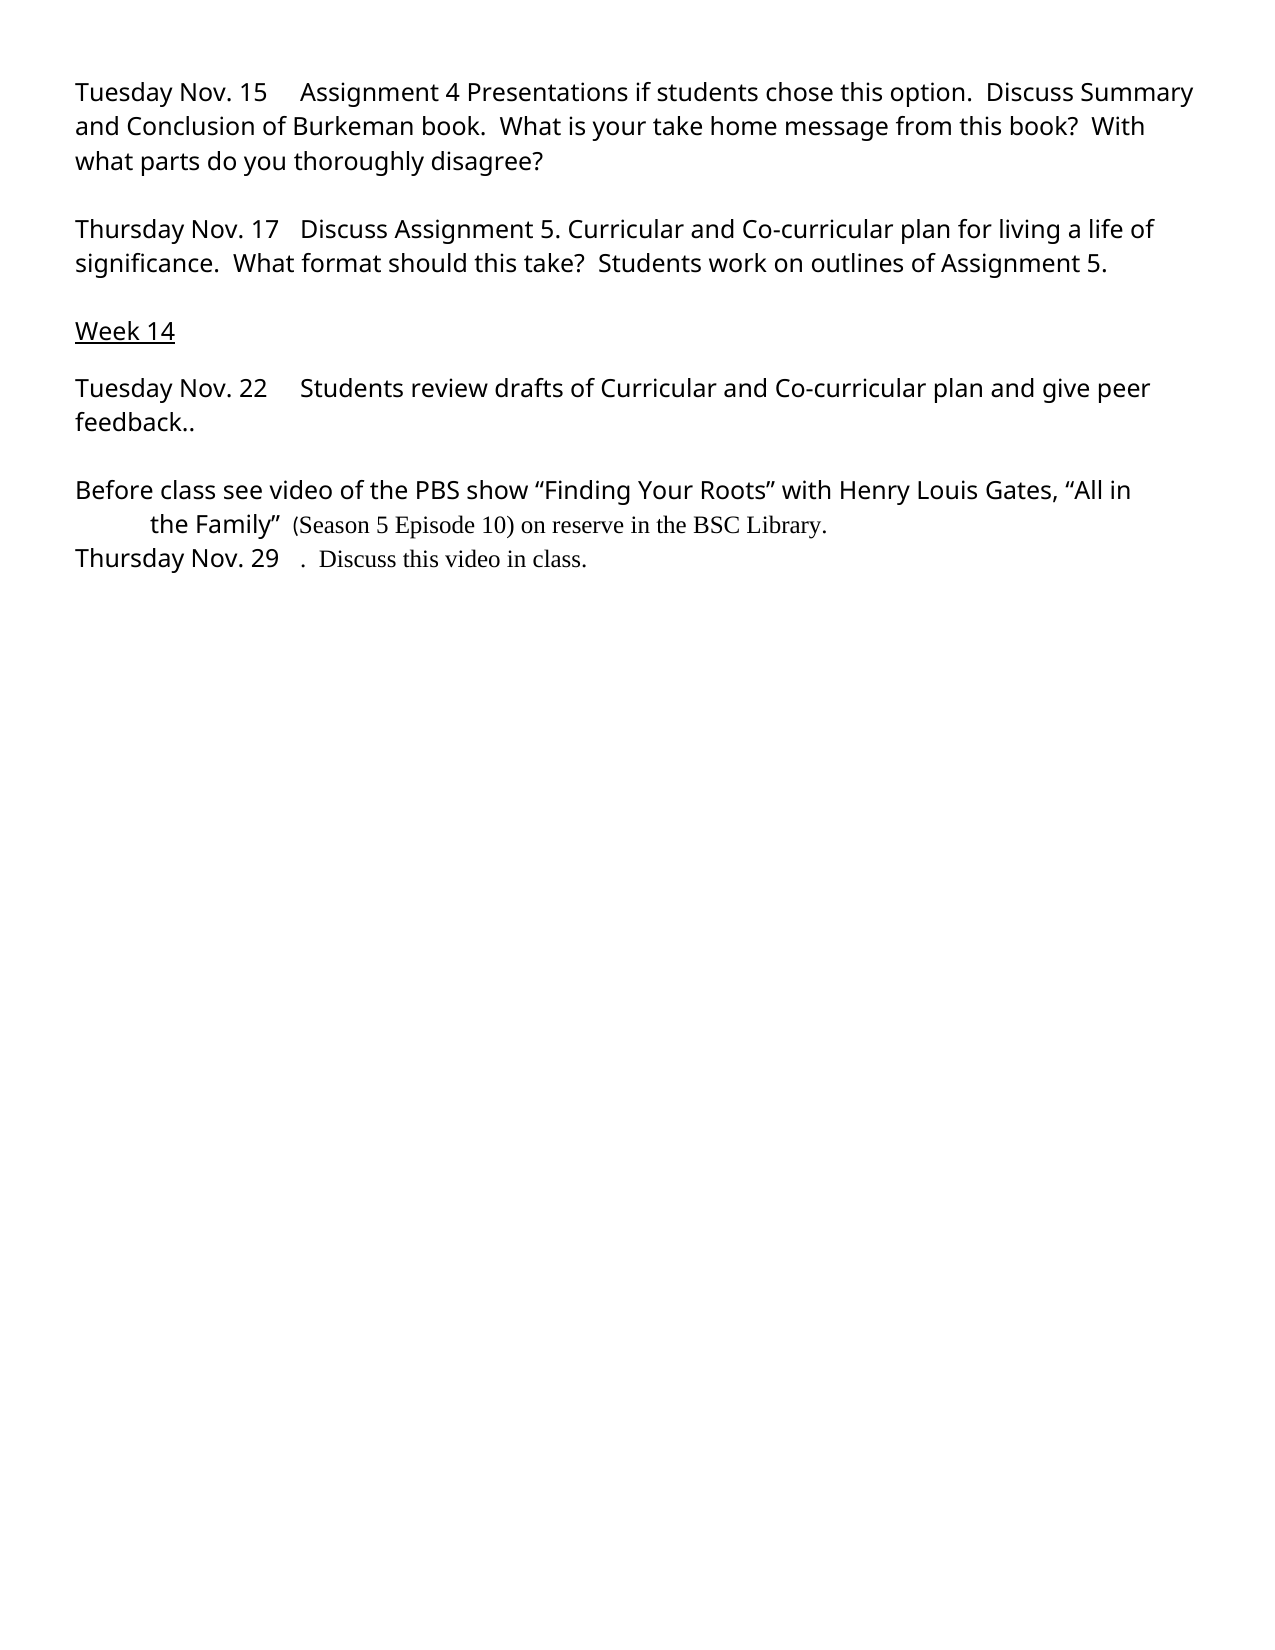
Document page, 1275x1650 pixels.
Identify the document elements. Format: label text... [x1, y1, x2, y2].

text Week 14 [75, 313, 1200, 347]
text Tuesday Nov. 15 Assignment 4 Presentations if students chose this option. Discuss Summary and Conclusion of Burkeman book. What is your take home message from this book? With what parts do you thoroughly disagree? [75, 75, 1200, 177]
text Thursday Nov. 17 Discuss Assignment 5. Curricular and Co-curricular plan for living a life of significance. What format should this take? Students work on outlines of Assignment 5. [75, 211, 1200, 279]
text Thursday Nov. 29 . Discuss this video in class. [75, 541, 1200, 574]
text Before class see video of the PBS show “Finding Your Roots” with Henry Louis Gates, “All in the Family” (Season 5 Episode 10) on reserve in the BSC Library. [75, 472, 1200, 541]
text Tuesday Nov. 22 Students review drafts of Curricular and Co-curricular plan and give peer feedback.. [75, 370, 1200, 438]
